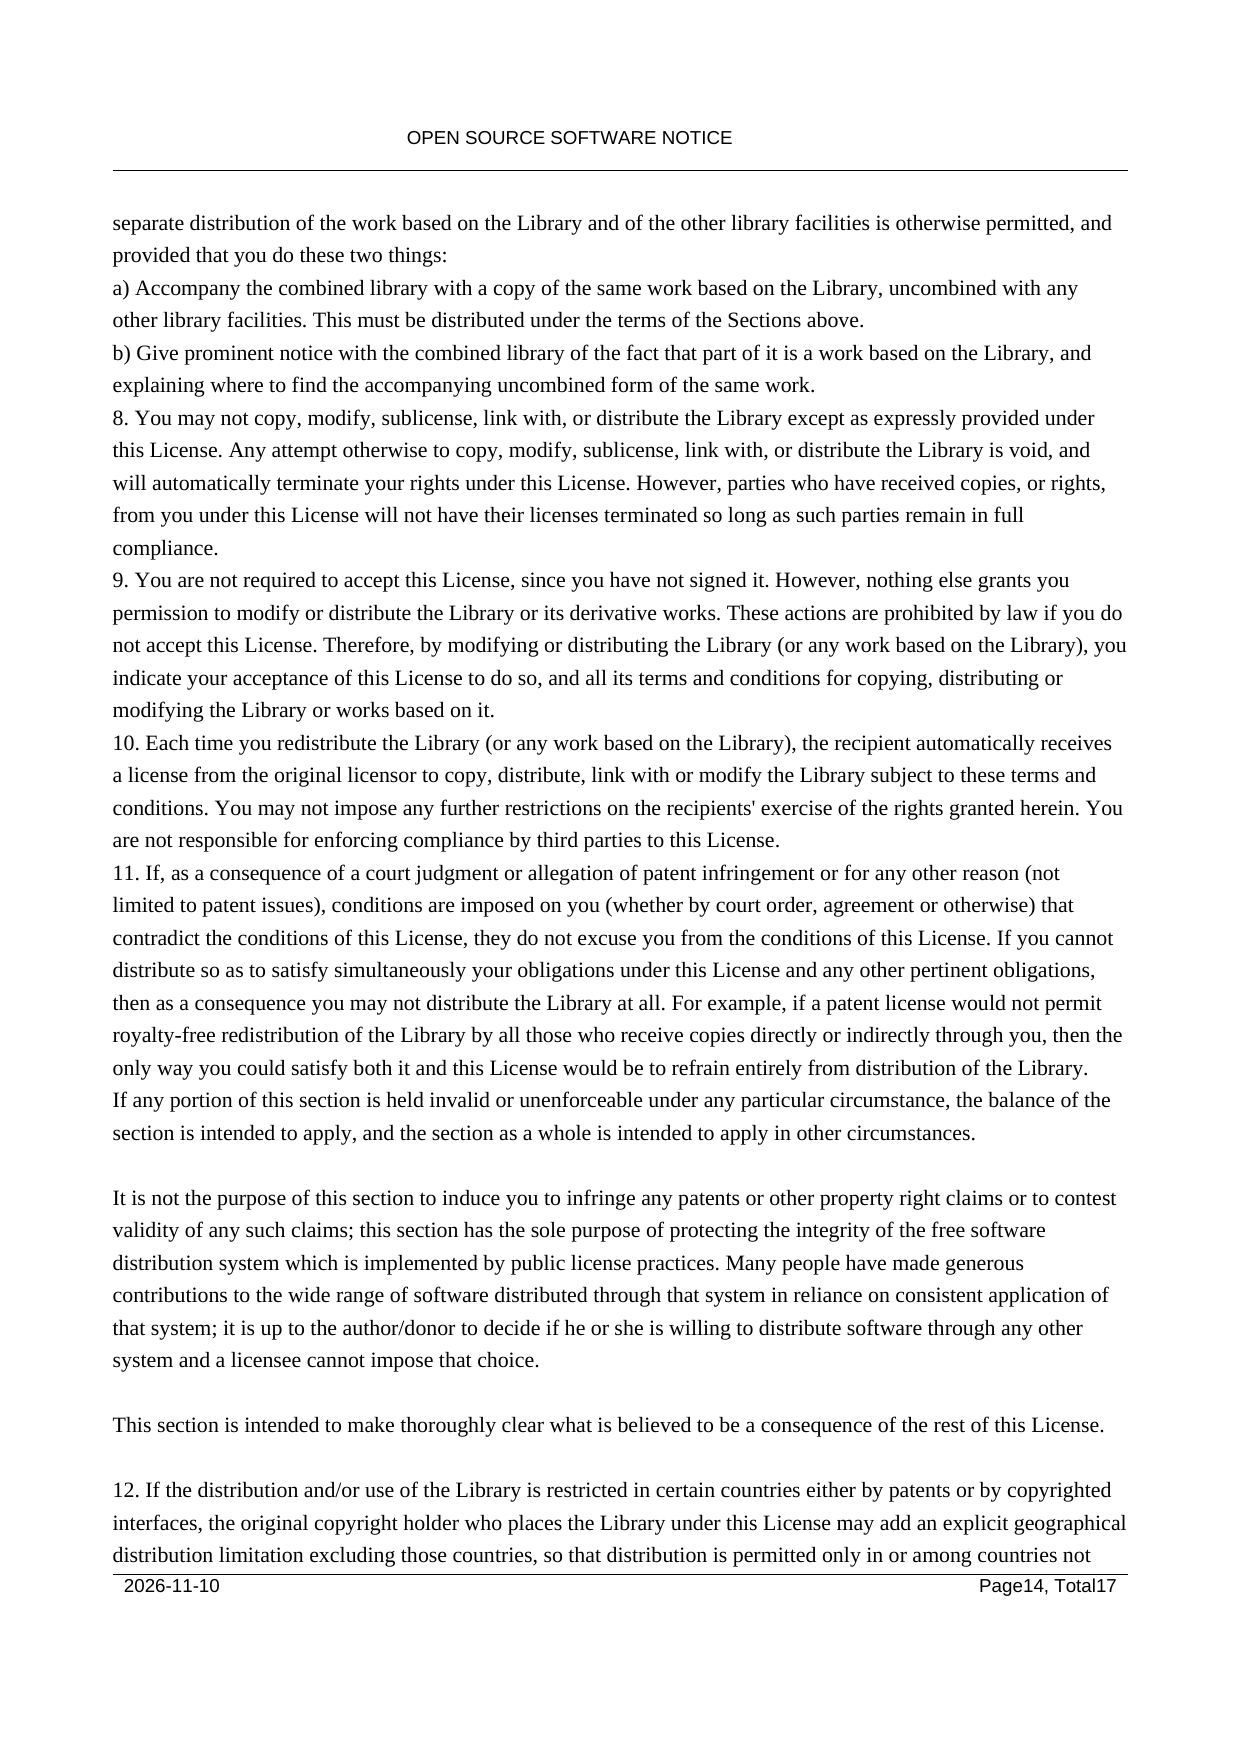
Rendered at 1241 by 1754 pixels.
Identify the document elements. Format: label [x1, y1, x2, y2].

text [112, 206, 1128, 1571]
